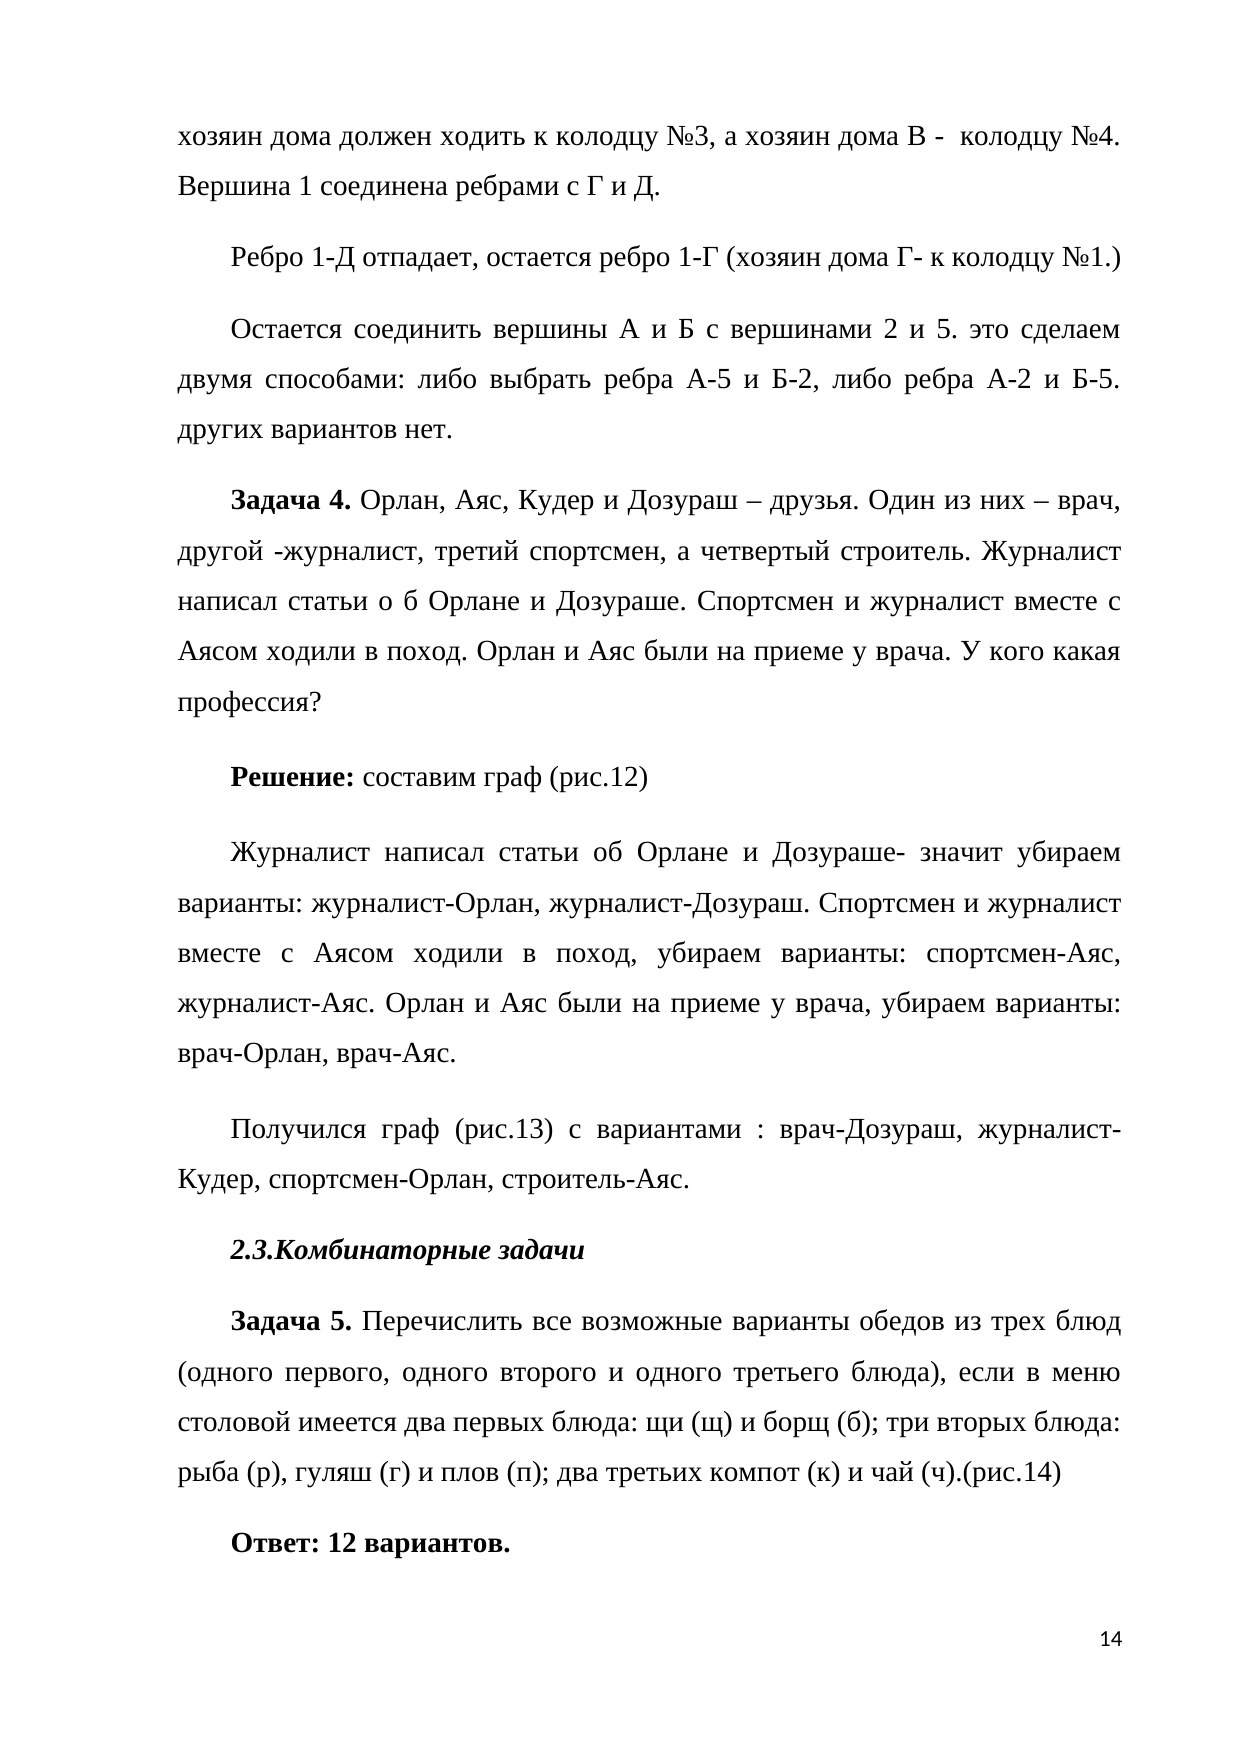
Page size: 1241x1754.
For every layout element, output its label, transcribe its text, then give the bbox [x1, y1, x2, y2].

text Получился граф (рис.13) с вариантами : врач-Дозураш, журналист-Кудер, спортсмен-Орлан, строитель-Аяс. [177, 1111, 1122, 1195]
text Задача 4. Орлан, Аяс, Кудер и Дозураш – друзья. Один из них – врач, другой -журналист, третий спортсмен, а четвертый строитель. Журналист написал статьи о б Орлане и Дозураше. Спортсмен и журналист вместе с Аясом ходили в поход. Орлан и Аяс были на приеме у врача. У кого какая профессия? [177, 482, 1122, 717]
text Остается соединить вершины А и Б с вершинами 2 и 5. это сделаем двумя способами: либо выбрать ребра А-5 и Б-2, либо ребра А-2 и Б-5. других вариантов нет. [177, 311, 1122, 445]
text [177, 118, 1122, 202]
text 2.3.Комбинаторные задачи [177, 1232, 1122, 1266]
text Задача 5. Перечислить все возможные варианты обедов из трех блюд (одного первого, одного второго и одного третьего блюда), если в меню столовой имеется два первых блюда: щи (щ) и борщ (б); три вторых блюда: рыба (р), гуляш (г) и плов (п); два третьих компот (к) и чай (ч).(рис.14) [177, 1303, 1122, 1488]
text Ребро 1-Д отпадает, остается ребро 1-Г (хозяин дома Г- к колодцу №1.) [177, 239, 1122, 273]
text Журналист написал статьи об Орлане и Дозураше- значит убираем варианты: журналист-Орлан, журналист-Дозураш. Спортсмен и журналист вместе с Аясом ходили в поход, убираем варианты: спортсмен-Аяс, журналист-Аяс. Орлан и Аяс были на приеме у врача, убираем варианты: врач-Орлан, врач-Аяс. [177, 834, 1122, 1069]
text Ответ: 12 вариантов. [177, 1526, 1122, 1559]
text Решение: составим граф (рис.12) [177, 759, 1122, 793]
